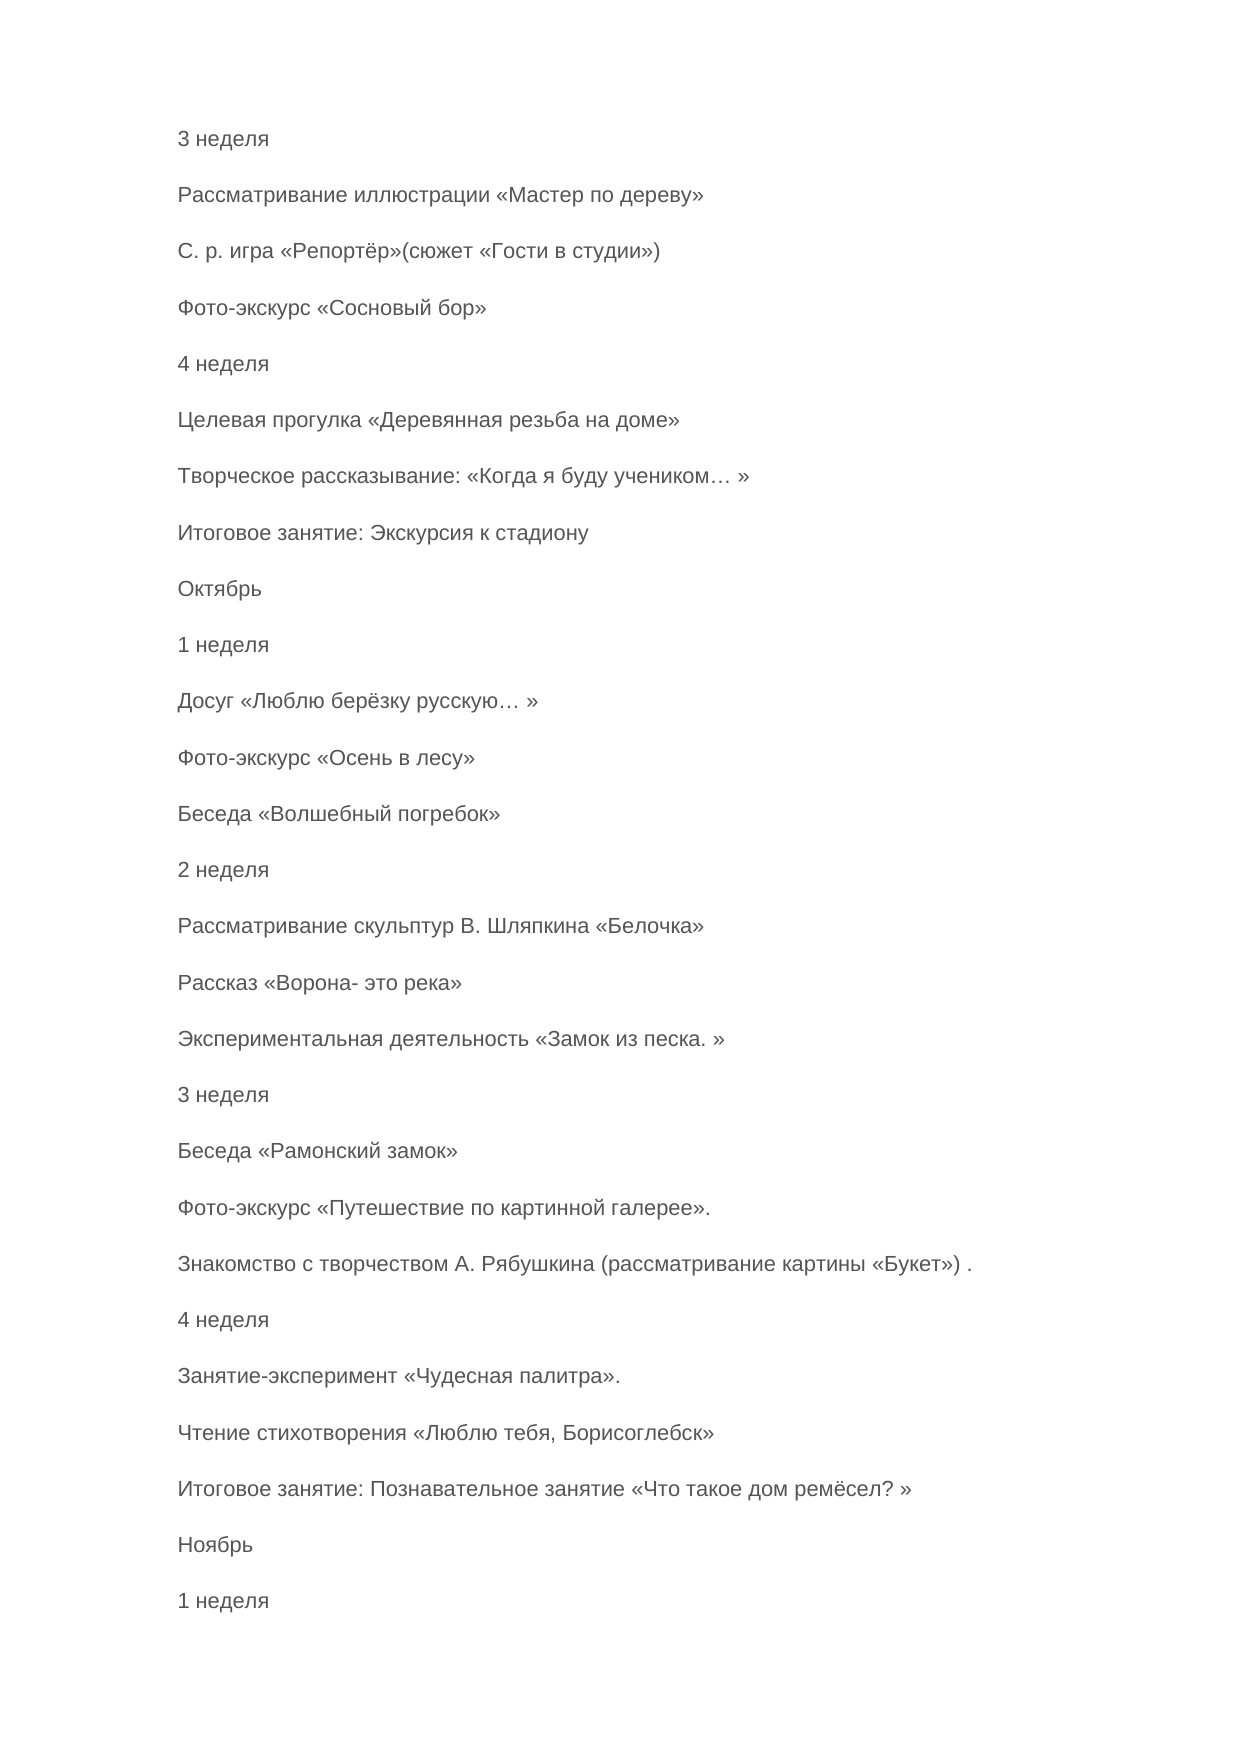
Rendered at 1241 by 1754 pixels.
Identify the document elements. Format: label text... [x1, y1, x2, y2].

text С. р. игра «Репортёр»(сюжет «Гости в студии») [177, 231, 1152, 263]
text Творческое рассказывание: «Когда я буду учеником… » [177, 456, 1152, 488]
text Рассматривание иллюстрации «Мастер по дереву» [177, 174, 1152, 207]
text Ноябрь [177, 1524, 1152, 1557]
text Фото-экскурс «Путешествие по картинной галерее». [177, 1187, 1152, 1220]
text 3 неделя [177, 1074, 1152, 1107]
text Итоговое занятие: Экскурсия к стадиону [177, 512, 1152, 545]
text 2 неделя [177, 849, 1152, 882]
text Беседа «Рамонский замок» [177, 1131, 1152, 1163]
text 3 неделя [177, 118, 1152, 151]
text Фото-экскурс «Сосновый бор» [177, 287, 1152, 320]
text 1 неделя [177, 1581, 1152, 1613]
text Экспериментальная деятельность «Замок из песка. » [177, 1018, 1152, 1051]
text Рассматривание скульптур В. Шляпкина «Белочка» [177, 906, 1152, 938]
text Досуг «Люблю берёзку русскую… » [177, 681, 1152, 713]
text Фото-экскурс «Осень в лесу» [177, 737, 1152, 770]
text 1 неделя [177, 624, 1152, 657]
text Октябрь [177, 568, 1152, 601]
text Занятие-эксперимент «Чудесная палитра». [177, 1356, 1152, 1388]
text Целевая прогулка «Деревянная резьба на доме» [177, 399, 1152, 432]
text Рассказ «Ворона- это река» [177, 962, 1152, 995]
text 4 неделя [177, 343, 1152, 376]
text Чтение стихотворения «Люблю тебя, Борисоглебск» [177, 1412, 1152, 1445]
text Итоговое занятие: Познавательное занятие «Что такое дом ремёсел? » [177, 1468, 1152, 1501]
text Беседа «Волшебный погребок» [177, 793, 1152, 826]
text Знакомство с творчеством А. Рябушкина (рассматривание картины «Букет») . [177, 1243, 1152, 1276]
text 4 неделя [177, 1299, 1152, 1332]
